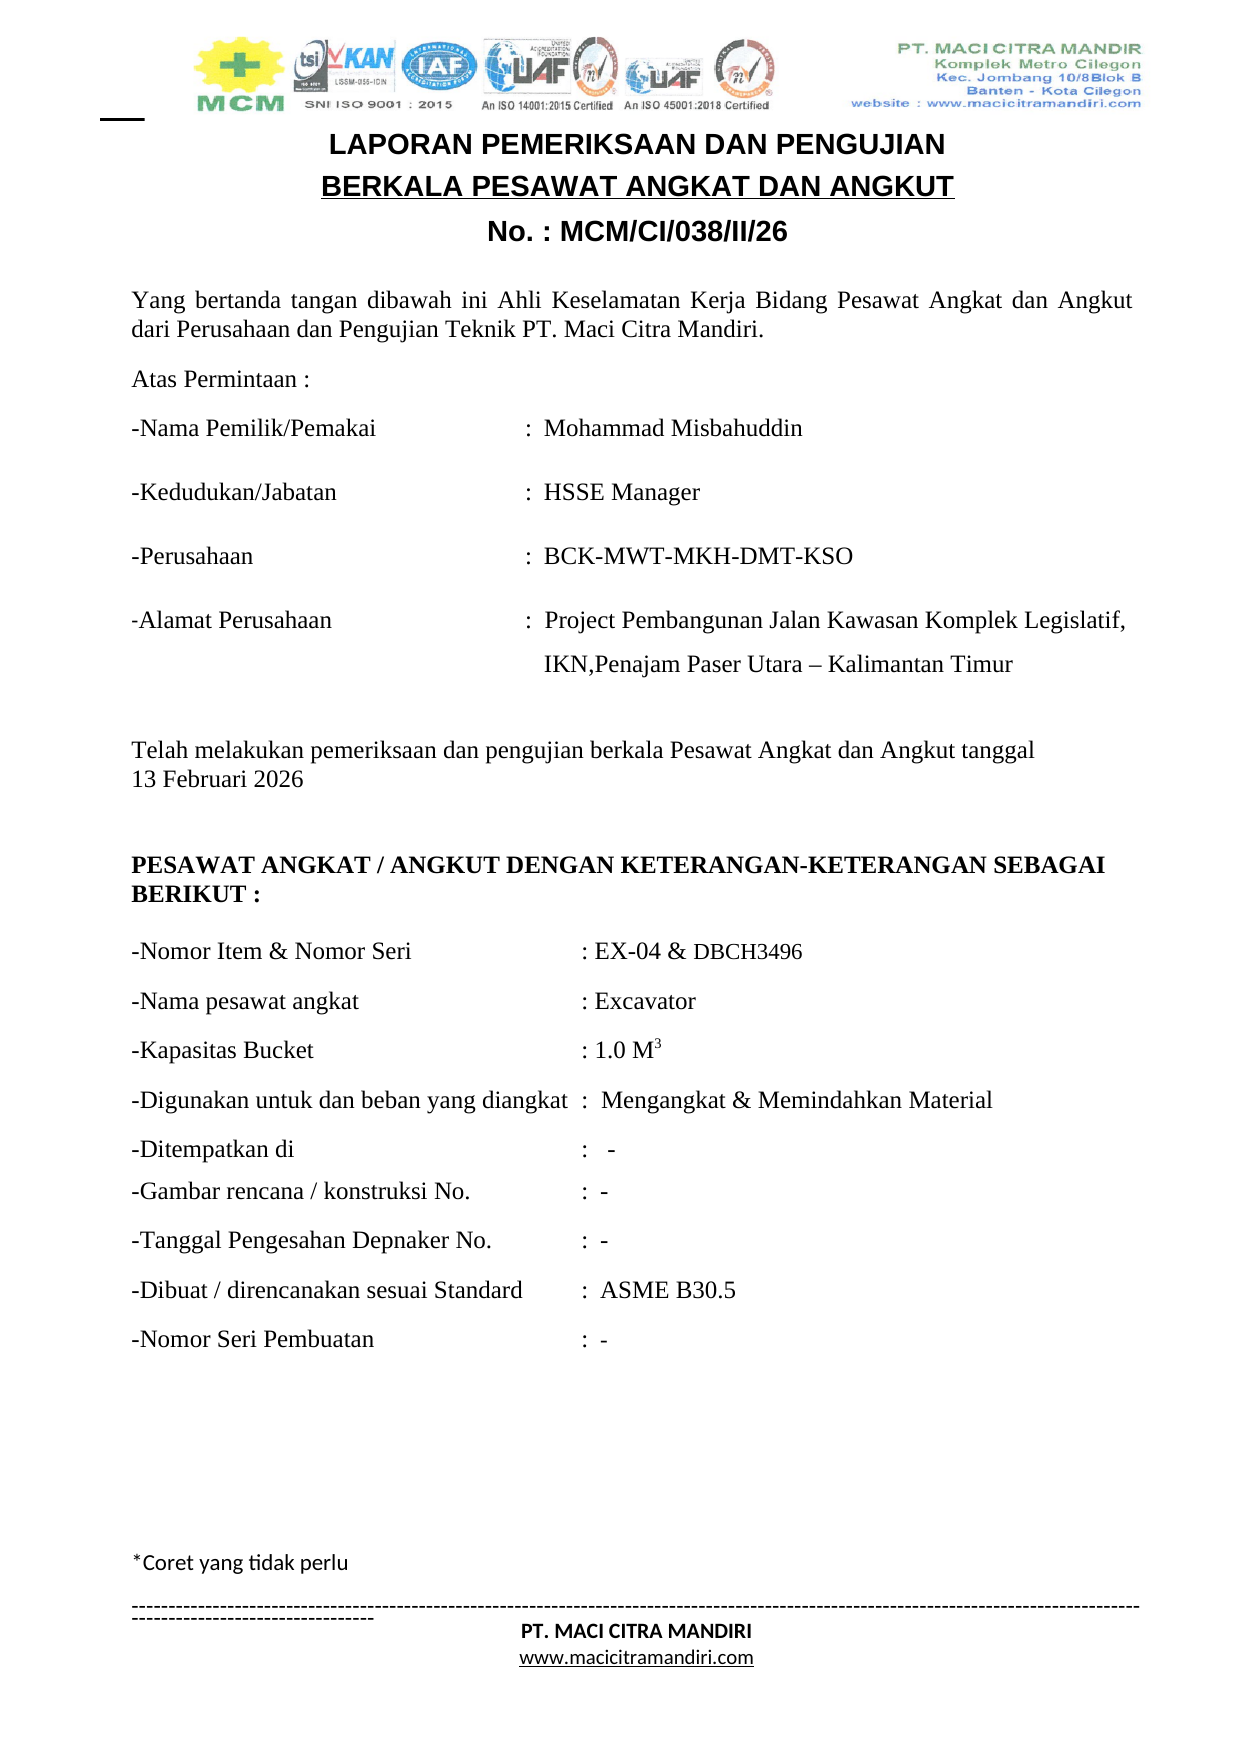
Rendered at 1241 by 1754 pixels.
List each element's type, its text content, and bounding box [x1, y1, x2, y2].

list -Dibuat / direncanakan sesuai Standard : ASME B30.5 [131, 1275, 1144, 1304]
text Atas Permintaan : [131, 364, 1144, 392]
text LAPORAN PEMERIKSAAN DAN PENGUJIAN [131, 131, 1144, 160]
list -Digunakan untuk dan beban yang diangkat : Mengangkat & Memindahkan Material [131, 1085, 1144, 1114]
list -Nama Pemilik/Pemakai : Mohammad Misbahuddin [131, 413, 1144, 442]
text BERKALA PESAWAT ANGKAT DAN ANGKUT [131, 173, 1144, 202]
list -Nomor Item & Nomor Seri : EX-04 & DBCH3496 [131, 936, 1144, 965]
text PESAWAT ANGKAT / ANGKUT DENGAN KETERANGAN-KETERANGAN SEBAGAI BERIKUT : [131, 850, 1144, 907]
list -Kedudukan/Jabatan : HSSE Manager [131, 477, 1144, 506]
list -Gambar rencana / konstruksi No. : - [131, 1176, 1144, 1204]
text 13 Februari 2026 [131, 764, 1144, 792]
list -Nama pesawat angkat : Excavator [131, 986, 1144, 1014]
text Telah melakukan pemeriksaan dan pengujian berkala Pesawat Angkat dan Angkut tanggal [131, 735, 1144, 764]
list -Nomor Seri Pembuatan : - [131, 1324, 1144, 1353]
picture [143, 27, 1159, 122]
list -Perusahaan : BCK-MWT-MKH-DMT-KSO [131, 541, 1144, 570]
text No. : MCM/CI/038/II/26 [131, 214, 1144, 248]
list -Tanggal Pengesahan Depnaker No. : - [131, 1225, 1144, 1254]
list -Kapasitas Bucket : 1.0 M3 [131, 1035, 1144, 1064]
list -Alamat Perusahaan : Project Pembangunan Jalan Kawasan Komplek Legislatif, IKN,Penajam Paser Utara – Kalimantan Timur [131, 605, 1144, 677]
text Yang bertanda tangan dibawah ini Ahli Keselamatan Kerja Bidang Pesawat Angkat dan Angkut dari Perusahaan dan Pengujian Teknik PT. Maci Citra Mandiri. [131, 285, 1134, 343]
list -Ditempatkan di : - [131, 1134, 1144, 1163]
